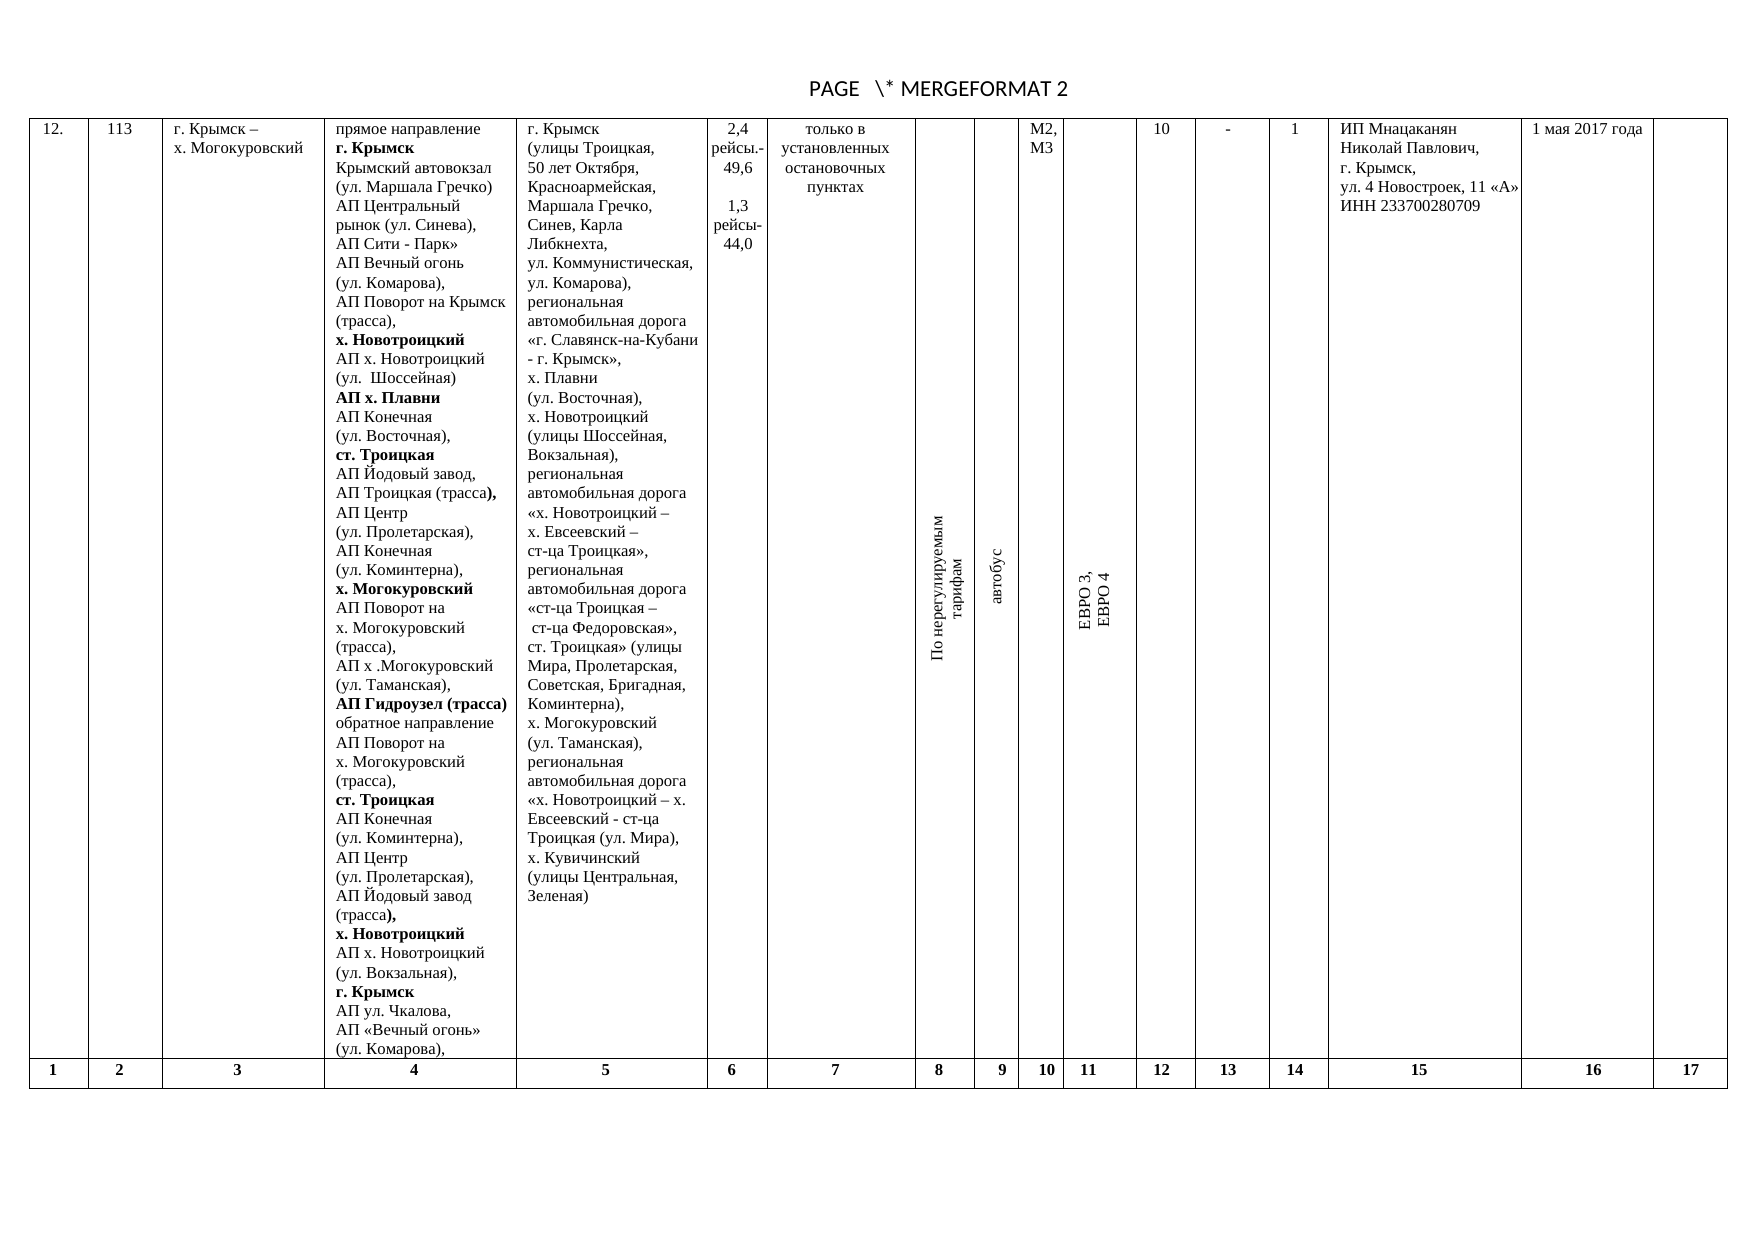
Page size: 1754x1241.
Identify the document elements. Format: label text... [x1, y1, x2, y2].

table_cell [1654, 119, 1727, 1058]
table_cell ИП Мнацаканян Николай Павлович, г. Крымск, ул. 4 Новостроек, 11 «А» ИНН 233700280709 [1329, 119, 1521, 1058]
table_cell 113 [89, 119, 162, 1058]
table_cell 2 [89, 1059, 162, 1088]
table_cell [768, 119, 915, 1058]
table_cell г. Крымск (улицы Троицкая, 50 лет Октября, Красноармейская, Маршала Гречко, Синев, Карла Либкнехта, ул. Коммунистическая, ул. Комарова), региональная автомобильная дорога «г. Славянск-на-Кубани - г. Крымск», х. Плавни (ул. Восточная), х. Новотроицкий (улицы Шоссейная, Вокзальная), региональная автомобильная дорога «х. Новотроицкий – х. Евсеевский – ст-ца Троицкая», региональная автомобильная дорога «ст-ца Троицкая – ст-ца Федоровская», ст. Троицкая» (улицы Мира, Пролетарская, Советская, Бригадная, Коминтерна), х. Могокуровский (ул. Таманская), региональная автомобильная дорога «х. Новотроицкий – х. Евсеевский - ст-ца Троицкая (ул. Мира), х. Кувичинский (улицы Центральная, Зеленая) [517, 119, 707, 1058]
table_cell 3 [163, 1059, 324, 1088]
table_cell 10 [1019, 1059, 1063, 1088]
table_cell 12 [1137, 1059, 1195, 1088]
table_cell прямое направление г. Крымск Крымский автовокзал (ул. Маршала Гречко) АП Центральный рынок (ул. Синева), АП Сити - Парк» АП Вечный огонь (ул. Комарова), АП Поворот на Крымск (трасса), х. Новотроицкий АП х. Новотроицкий (ул. Шоссейная) АП х. Плавни АП Конечная (ул. Восточная), ст. Троицкая АП Йодовый завод, АП Троицкая (трасса), АП Центр (ул. Пролетарская), АП Конечная (ул. Коминтерна), х. Могокуровский АП Поворот на х. Могокуровский (трасса), АП х .Могокуровский (ул. Таманская), АП Гидроузел (трасса) обратное направление АП Поворот на х. Могокуровский (трасса), ст. Троицкая АП Конечная (ул. Коминтерна), АП Центр (ул. Пролетарская), АП Йодовый завод (трасса), х. Новотроицкий АП х. Новотроицкий (ул. Вокзальная), г. Крымск АП ул. Чкалова, АП «Вечный огонь» (ул. Комарова), [325, 119, 516, 1058]
table_cell ЕВРО 3, ЕВРО 4 [1064, 119, 1136, 1058]
table_cell - [1196, 119, 1269, 1058]
table_cell 1 [30, 1059, 88, 1088]
table_cell 15 [1329, 1059, 1521, 1088]
table_cell М2, М3 [1019, 119, 1063, 1058]
table_cell 11 [1064, 1059, 1136, 1088]
table_cell 4 [325, 1059, 516, 1088]
table_cell 14 [1270, 1059, 1328, 1088]
table_cell 16 [1522, 1059, 1653, 1088]
table_cell 17 [1654, 1059, 1727, 1088]
table_cell 5 [517, 1059, 707, 1088]
table_cell г. Крымск – х. Могокуровский [163, 119, 324, 1058]
table_cell 10 [1137, 119, 1195, 1058]
table_cell 1 [1270, 119, 1328, 1058]
table_cell 7 [768, 1059, 915, 1088]
table_cell По нерегулируемым тарифам [916, 119, 974, 1058]
table_cell 1 мая 2017 года [1522, 119, 1653, 1058]
table_cell 9 [975, 1059, 1018, 1088]
table_cell 13 [1196, 1059, 1269, 1088]
table_cell 8 [916, 1059, 974, 1088]
table_cell 12. [30, 119, 88, 1058]
table_cell автобус [975, 119, 1018, 1058]
table_cell 6 [708, 1059, 767, 1088]
table_cell 2,4 рейсы.-49,6 1,3 рейсы- 44,0 [708, 119, 767, 1058]
